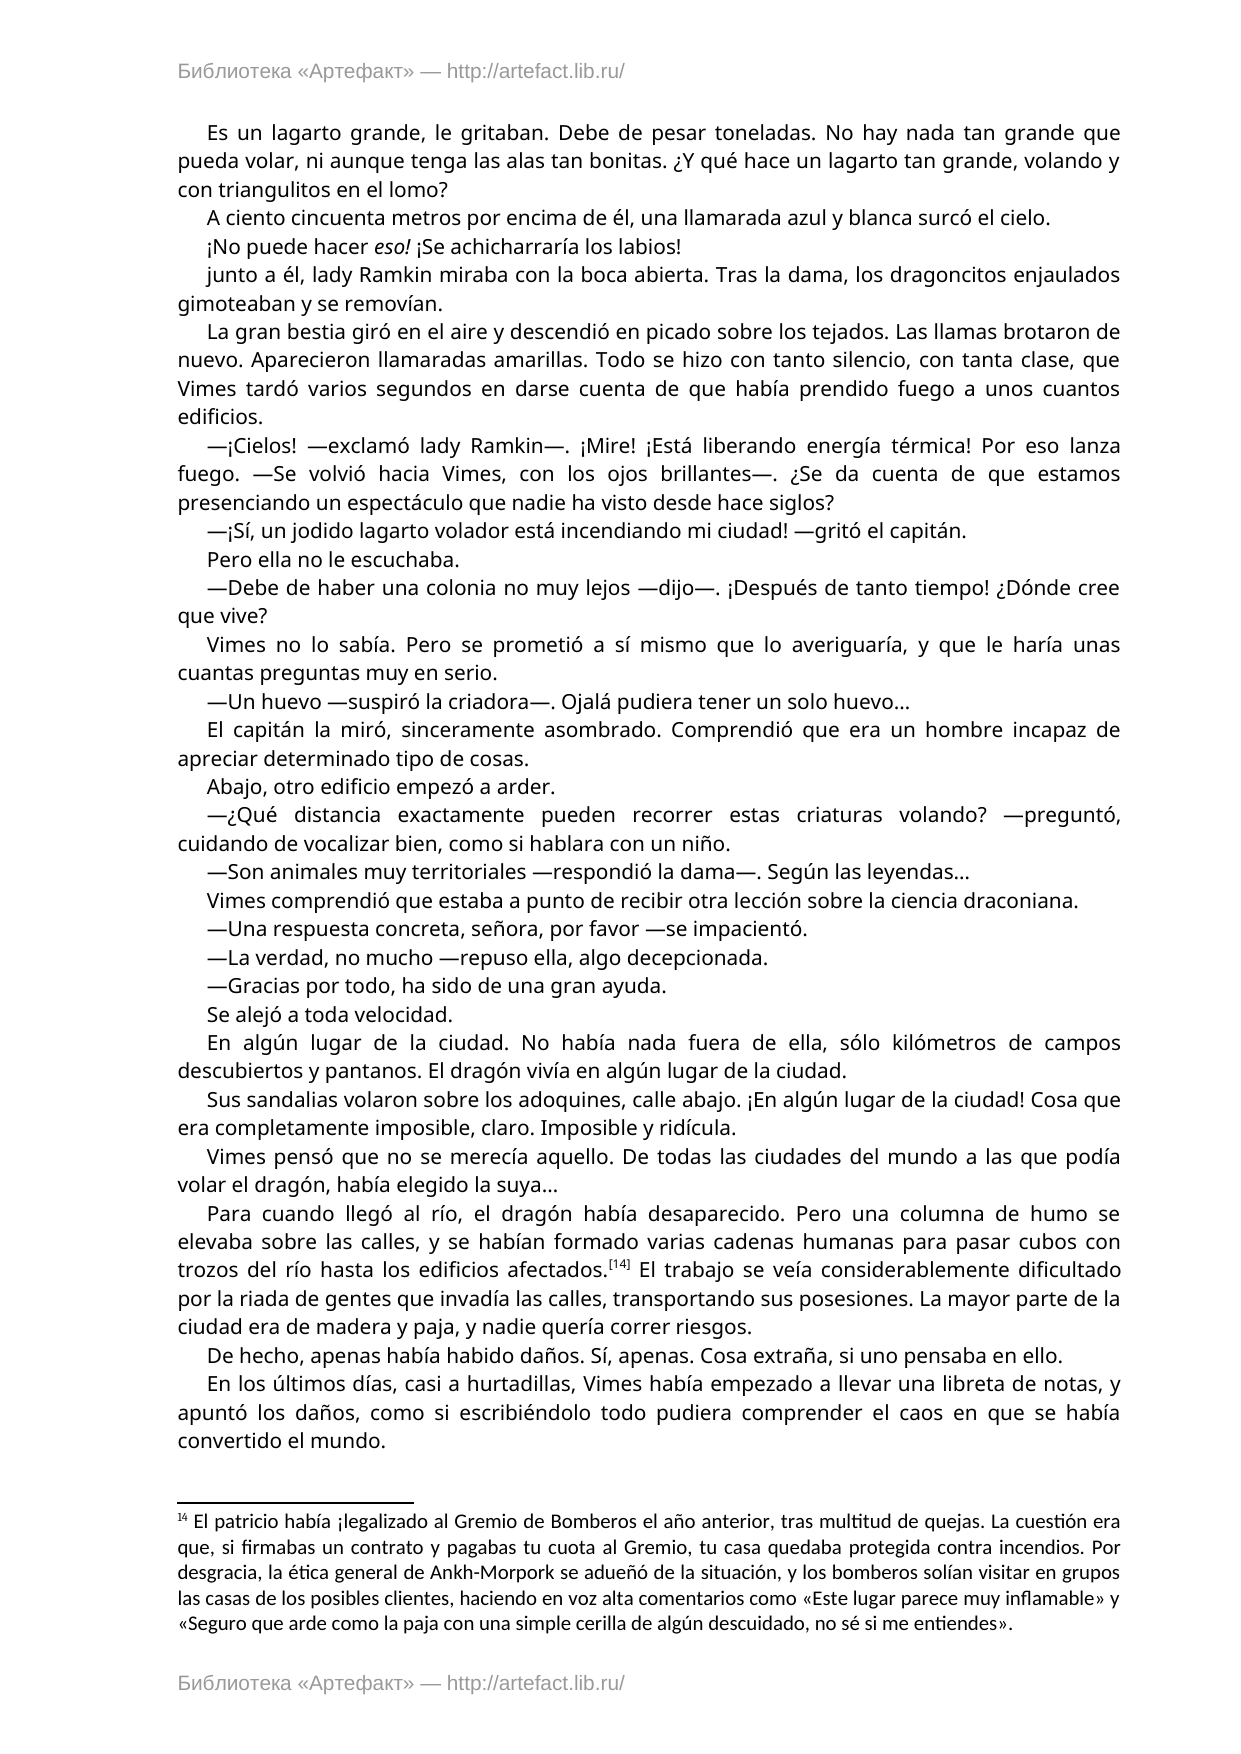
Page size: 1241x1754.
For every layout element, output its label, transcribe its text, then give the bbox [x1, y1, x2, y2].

text Pero ella no le escuchaba. [177, 545, 1122, 573]
text Vimes pensó que no se merecía aquello. De todas las ciudades del mundo a las que podía volar el dragón, había elegido la suya… [177, 1142, 1122, 1199]
text —La verdad, no mucho —repuso ella, algo decepcionada. [177, 943, 1122, 971]
text Sus sandalias volaron sobre los adoquines, calle abajo. ¡En algún lugar de la ciudad! Cosa que era completamente imposible, claro. Imposible y ridícula. [177, 1085, 1122, 1142]
text —¿Qué distancia exactamente pueden recorrer estas criaturas volando? —preguntó, cuidando de vocalizar bien, como si hablara con un niño. [177, 801, 1122, 857]
text En los últimos días, casi a hurtadillas, Vimes había empezado a llevar una libreta de notas, y apuntó los daños, como si escribiéndolo todo pudiera comprender el caos en que se había convertido el mundo. [177, 1369, 1122, 1455]
text —Debe de haber una colonia no muy lejos —dijo—. ¡Después de tanto tiempo! ¿Dónde cree que vive? [177, 573, 1122, 630]
text Vimes comprendió que estaba a punto de recibir otra lección sobre la ciencia draconiana. [177, 886, 1122, 914]
text ¡No puede hacer eso! ¡Se achicharraría los labios! [177, 232, 1122, 260]
text Se alejó a toda velocidad. [177, 1000, 1122, 1028]
text En algún lugar de la ciudad. No había nada fuera de ella, sólo kilómetros de campos descubiertos y pantanos. El dragón vivía en algún lugar de la ciudad. [177, 1028, 1122, 1085]
text El capitán la miró, sinceramente asombrado. Comprendió que era un hombre incapaz de apreciar determinado tipo de cosas. [177, 715, 1122, 772]
text Abajo, otro edificio empezó a arder. [177, 772, 1122, 801]
text junto a él, lady Ramkin miraba con la boca abierta. Tras la dama, los dragoncitos enjaulados gimoteaban y se removían. [177, 260, 1122, 317]
text —¡Cielos! —exclamó lady Ramkin—. ¡Mire! ¡Está liberando energía térmica! Por eso lanza fuego. —Se volvió hacia Vimes, con los ojos brillantes—. ¿Se da cuenta de que estamos presenciando un espectáculo que nadie ha visto desde hace siglos? [177, 431, 1122, 516]
text La gran bestia giró en el aire y descendió en picado sobre los tejados. Las llamas brotaron de nuevo. Aparecieron llamaradas amarillas. Todo se hizo con tanto silencio, con tanta clase, que Vimes tardó varios segundos en darse cuenta de que había prendido fuego a unos cuantos edificios. [177, 317, 1122, 431]
text Vimes no lo sabía. Pero se prometió a sí mismo que lo averiguaría, y que le haría unas cuantas preguntas muy en serio. [177, 630, 1122, 687]
text —Gracias por todo, ha sido de una gran ayuda. [177, 971, 1122, 1000]
text —Son animales muy territoriales —respondió la dama—. Según las leyendas… [177, 857, 1122, 886]
text Para cuando llegó al río, el dragón había desaparecido. Pero una columna de humo se elevaba sobre las calles, y se habían formado varias cadenas humanas para pasar cubos con trozos del río hasta los edificios afectados.[] El trabajo se veía considerablemente dificultado por la riada de gentes que invadía las calles, transportando sus posesiones. La mayor parte de la ciudad era de madera y paja, y nadie quería correr riesgos. [177, 1199, 1122, 1341]
text De hecho, apenas había habido daños. Sí, apenas. Cosa extraña, si uno pensaba en ello. [177, 1341, 1122, 1369]
text —Un huevo —suspiró la criadora—. Ojalá pudiera tener un solo huevo… [177, 687, 1122, 715]
text —Una respuesta concreta, señora, por favor —se impacientó. [177, 914, 1122, 943]
text A ciento cincuenta metros por encima de él, una llamarada azul y blanca surcó el cielo. [177, 203, 1122, 232]
text Es un lagarto grande, le gritaban. Debe de pesar toneladas. No hay nada tan grande que pueda volar, ni aunque tenga las alas tan bonitas. ¿Y qué hace un lagarto tan grande, volando y con triangulitos en el lomo? [177, 118, 1122, 203]
text —¡Sí, un jodido lagarto volador está incendiando mi ciudad! —gritó el capitán. [177, 516, 1122, 545]
